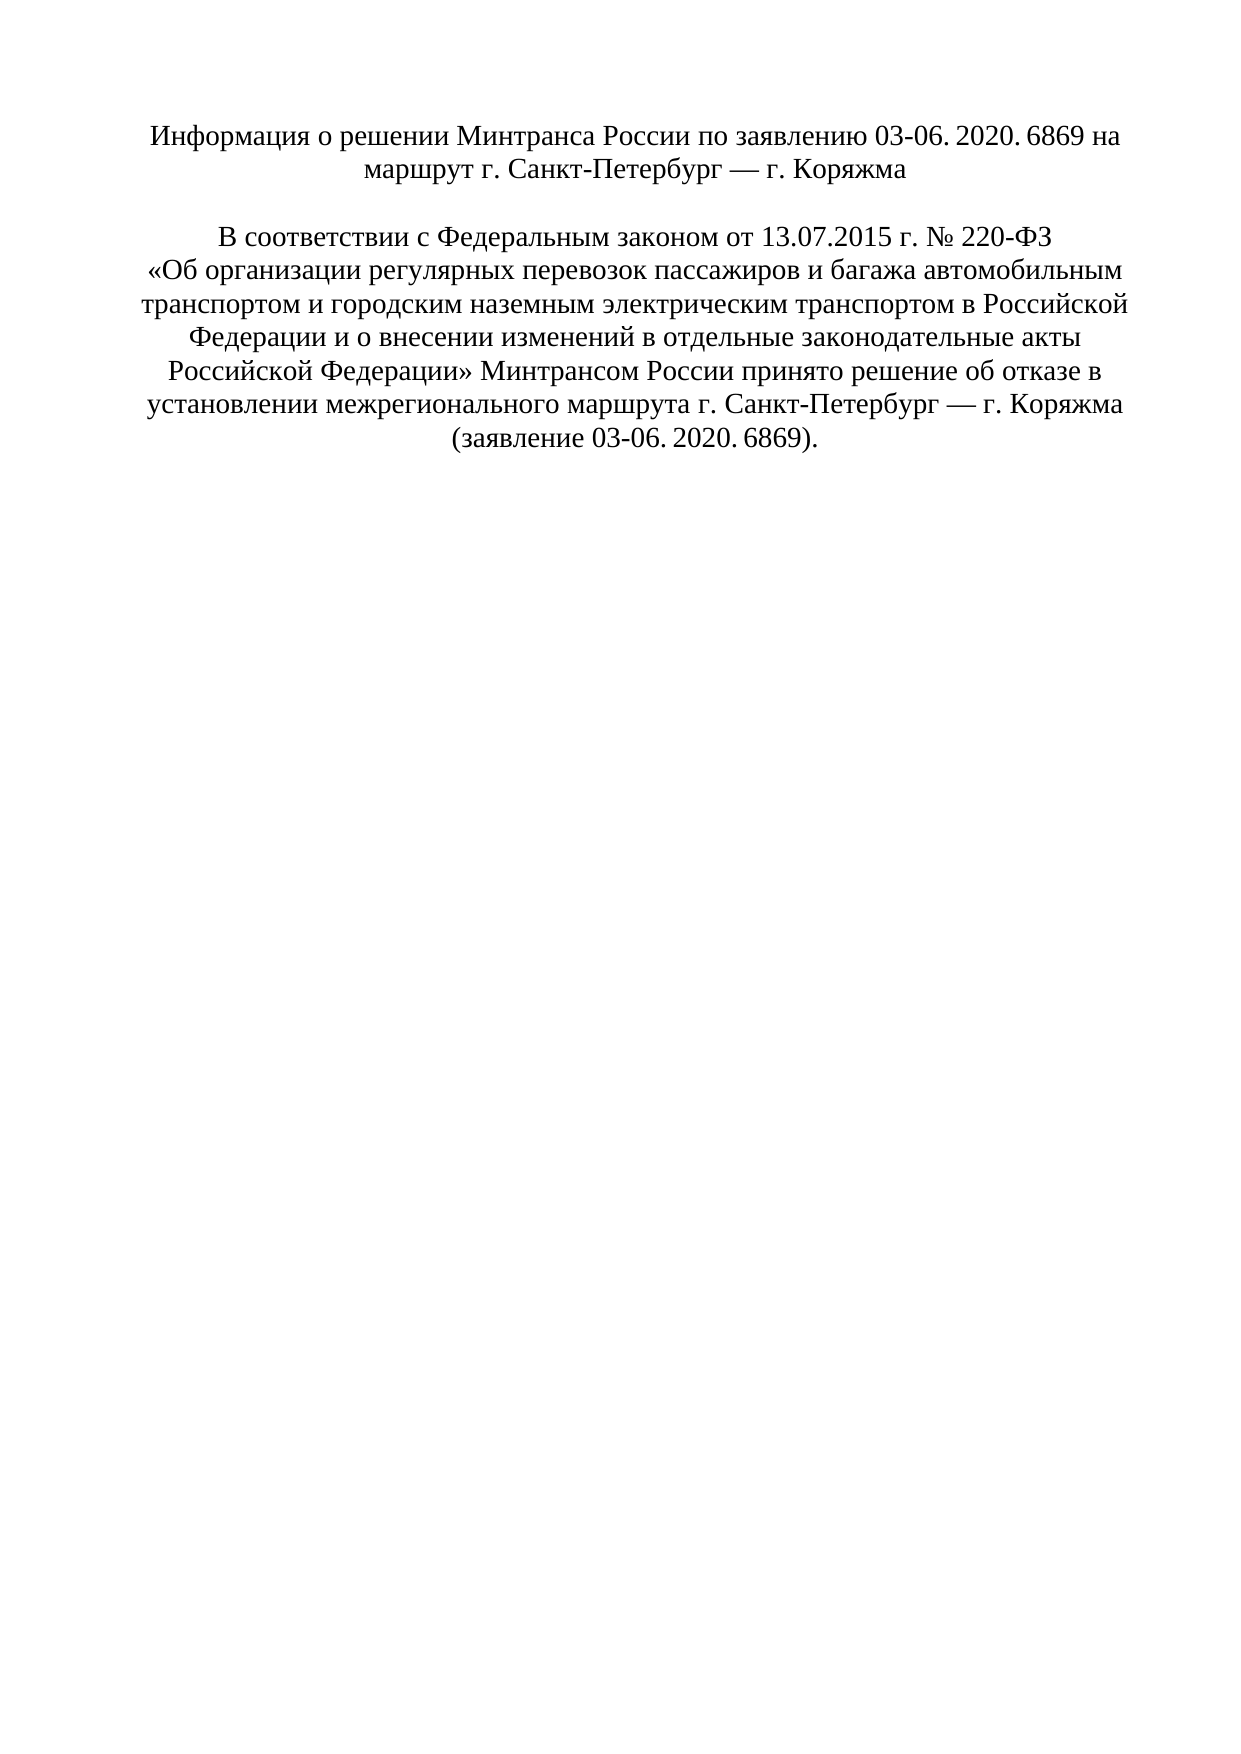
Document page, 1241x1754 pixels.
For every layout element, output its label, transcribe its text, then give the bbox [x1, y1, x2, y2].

text Информация о решении Минтранса России по заявлению 03-06. 2020. 6869 на маршрут г. Санкт-Петербург — г. Коряжма [118, 118, 1152, 185]
text В соответствии с Федеральным законом от 13.07.2015 г. № 220-ФЗ «Об организации регулярных перевозок пассажиров и багажа автомобильным транспортом и городским наземным электрическим транспортом в Российской Федерации и о внесении изменений в отдельные законодательные акты Российской Федерации» Минтрансом России принято решение об отказе в установлении межрегионального маршрута г. Санкт-Петербург — г. Коряжма (заявление 03-06. 2020. 6869). [118, 219, 1152, 453]
